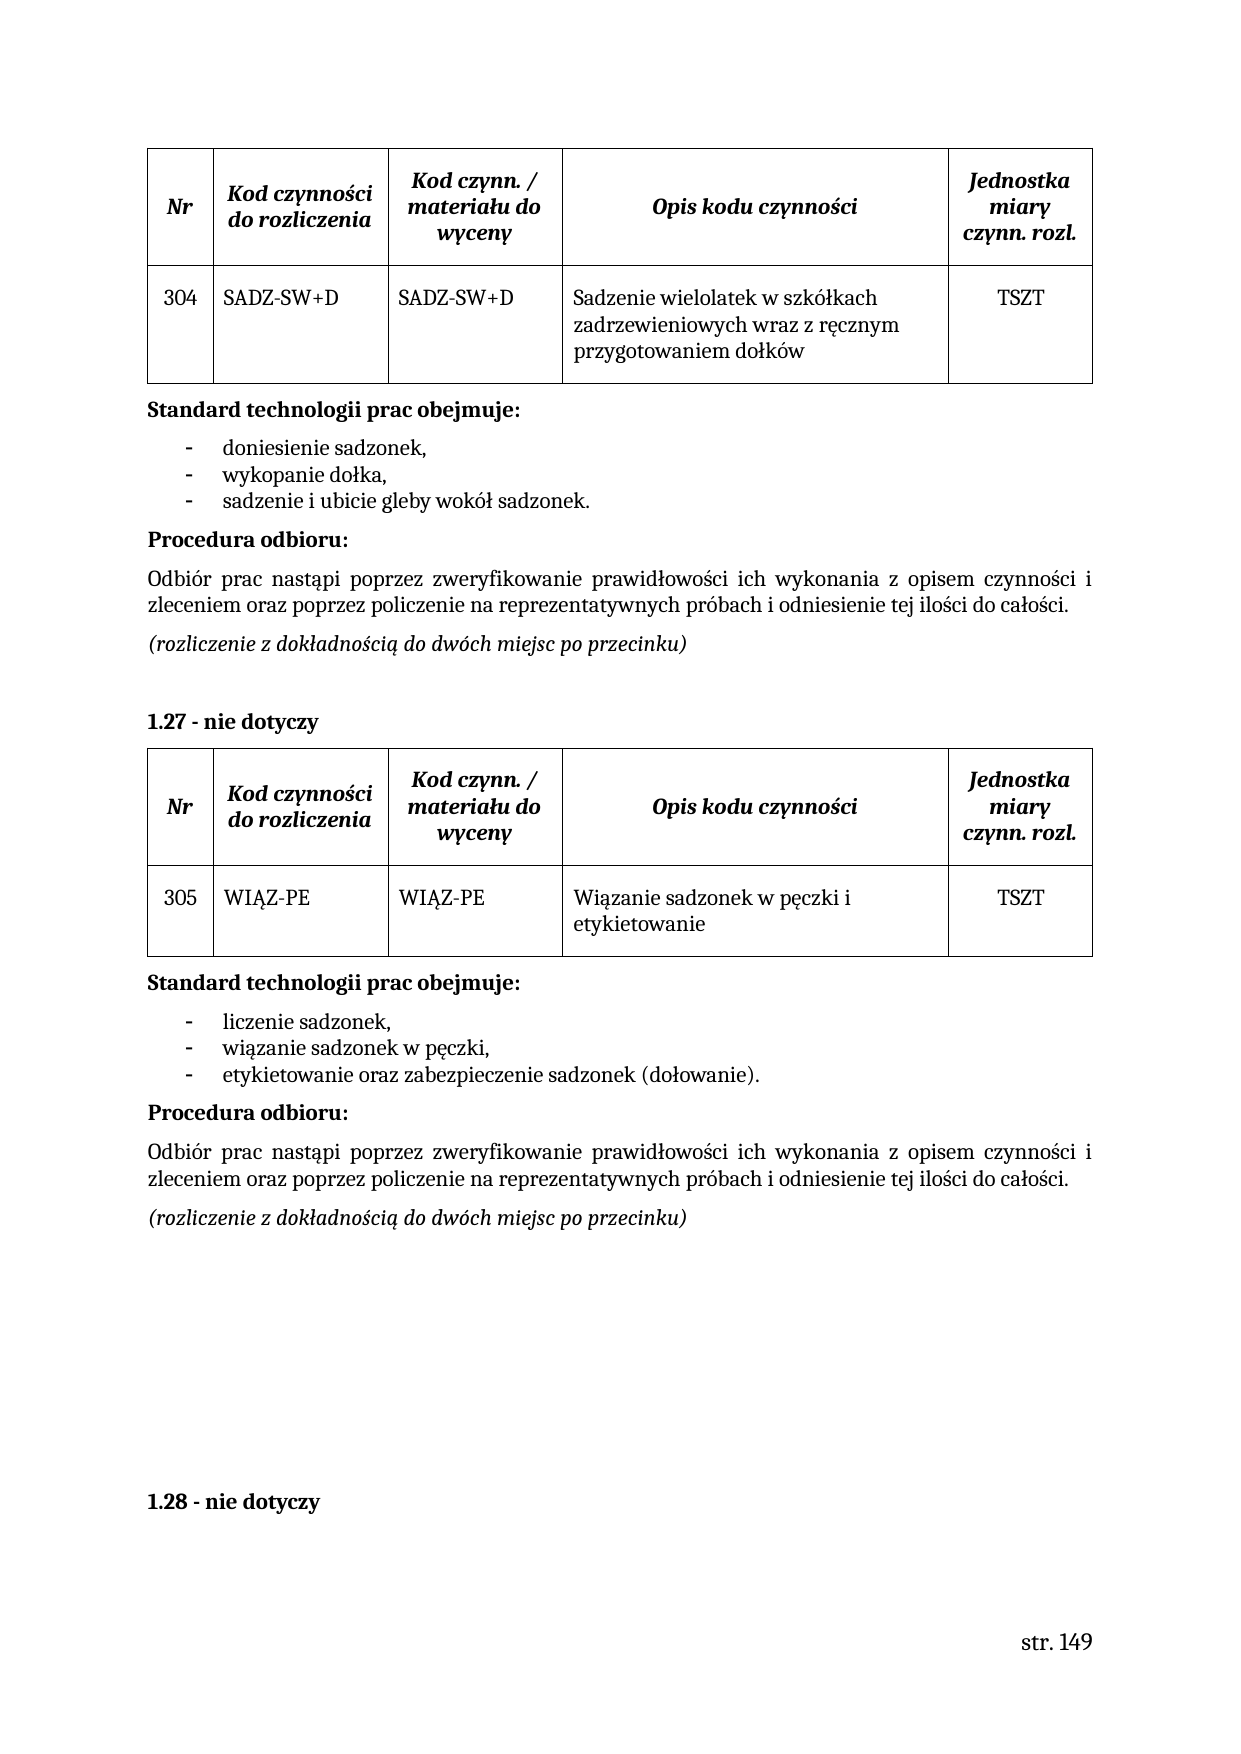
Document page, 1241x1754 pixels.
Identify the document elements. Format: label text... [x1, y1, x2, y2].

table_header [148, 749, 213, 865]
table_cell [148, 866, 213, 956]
list etykietowanie oraz zabezpieczenie sadzonek (dołowanie). [185, 1061, 1093, 1088]
list wiązanie sadzonek w pęczki, [185, 1035, 1093, 1061]
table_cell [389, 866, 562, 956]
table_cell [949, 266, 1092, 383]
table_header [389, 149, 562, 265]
text (rozliczenie z dokładnością do dwóch miejsc po przecinku) [148, 1204, 1093, 1231]
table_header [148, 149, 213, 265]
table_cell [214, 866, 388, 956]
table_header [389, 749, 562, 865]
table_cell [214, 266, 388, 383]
text Procedura odbioru: [148, 527, 1093, 553]
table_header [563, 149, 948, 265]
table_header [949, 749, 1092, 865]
list liczenie sadzonek, [185, 1009, 1093, 1035]
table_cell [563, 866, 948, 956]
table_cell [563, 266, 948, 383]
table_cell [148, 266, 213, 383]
text Standard technologii prac obejmuje: [148, 396, 1093, 423]
text Standard technologii prac obejmuje: [148, 970, 1093, 996]
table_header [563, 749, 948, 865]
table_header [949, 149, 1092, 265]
list wykopanie dołka, [185, 462, 1093, 488]
text 1.28 - nie dotyczy [148, 1488, 1093, 1515]
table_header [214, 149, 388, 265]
list doniesienie sadzonek, [185, 435, 1093, 462]
text Odbiór prac nastąpi poprzez zweryfikowanie prawidłowości ich wykonania z opisem czynności i zleceniem oraz poprzez policzenie na reprezentatywnych próbach i odniesienie tej ilości do całości. [148, 566, 1093, 618]
text (rozliczenie z dokładnością do dwóch miejsc po przecinku) [148, 631, 1093, 657]
text Odbiór prac nastąpi poprzez zweryfikowanie prawidłowości ich wykonania z opisem czynności i zleceniem oraz poprzez policzenie na reprezentatywnych próbach i odniesienie tej ilości do całości. [148, 1139, 1093, 1192]
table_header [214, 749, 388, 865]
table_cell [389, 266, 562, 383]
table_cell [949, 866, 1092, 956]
text Procedura odbioru: [148, 1100, 1093, 1127]
text 1.27 - nie dotyczy [148, 708, 1093, 735]
list sadzenie i ubicie gleby wokół sadzonek. [185, 488, 1093, 514]
